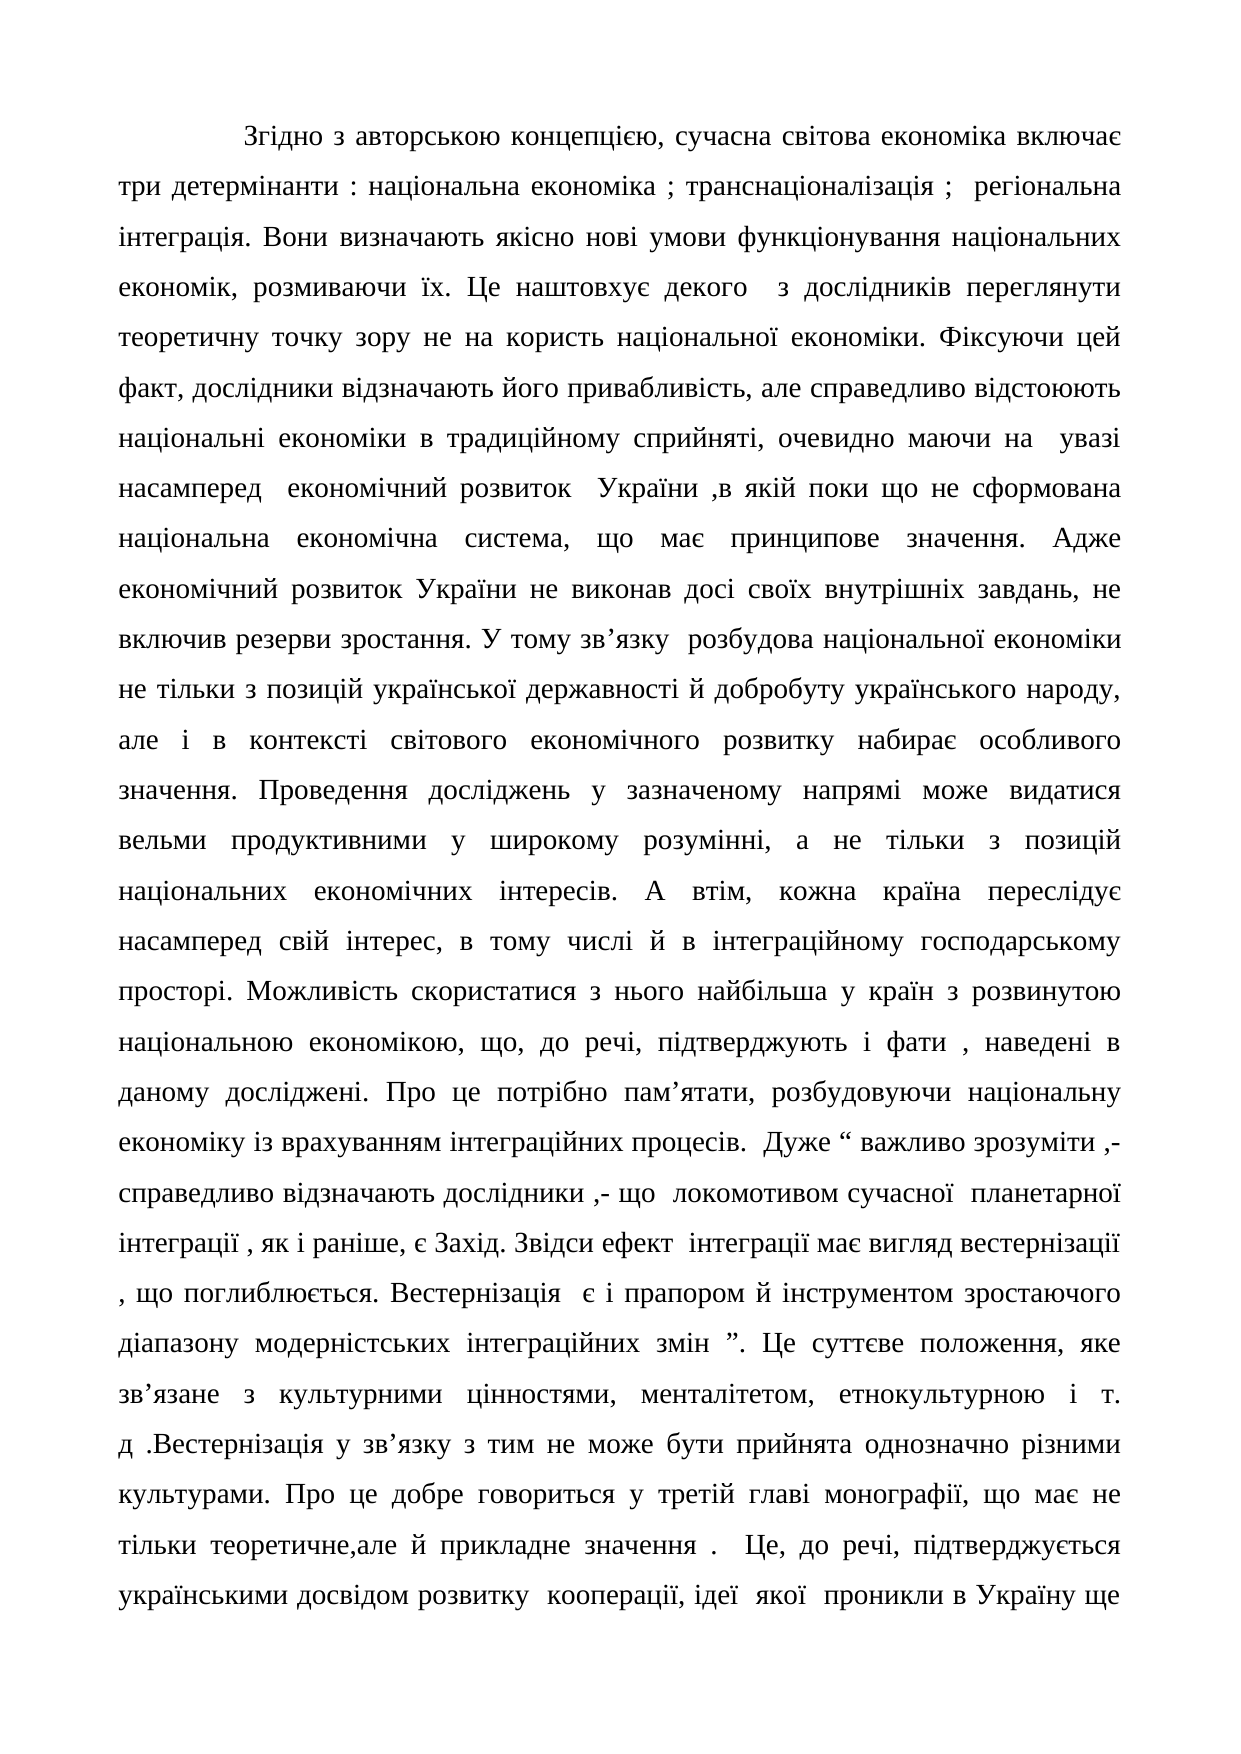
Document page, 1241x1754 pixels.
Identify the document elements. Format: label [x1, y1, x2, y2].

text [118, 118, 1122, 1611]
